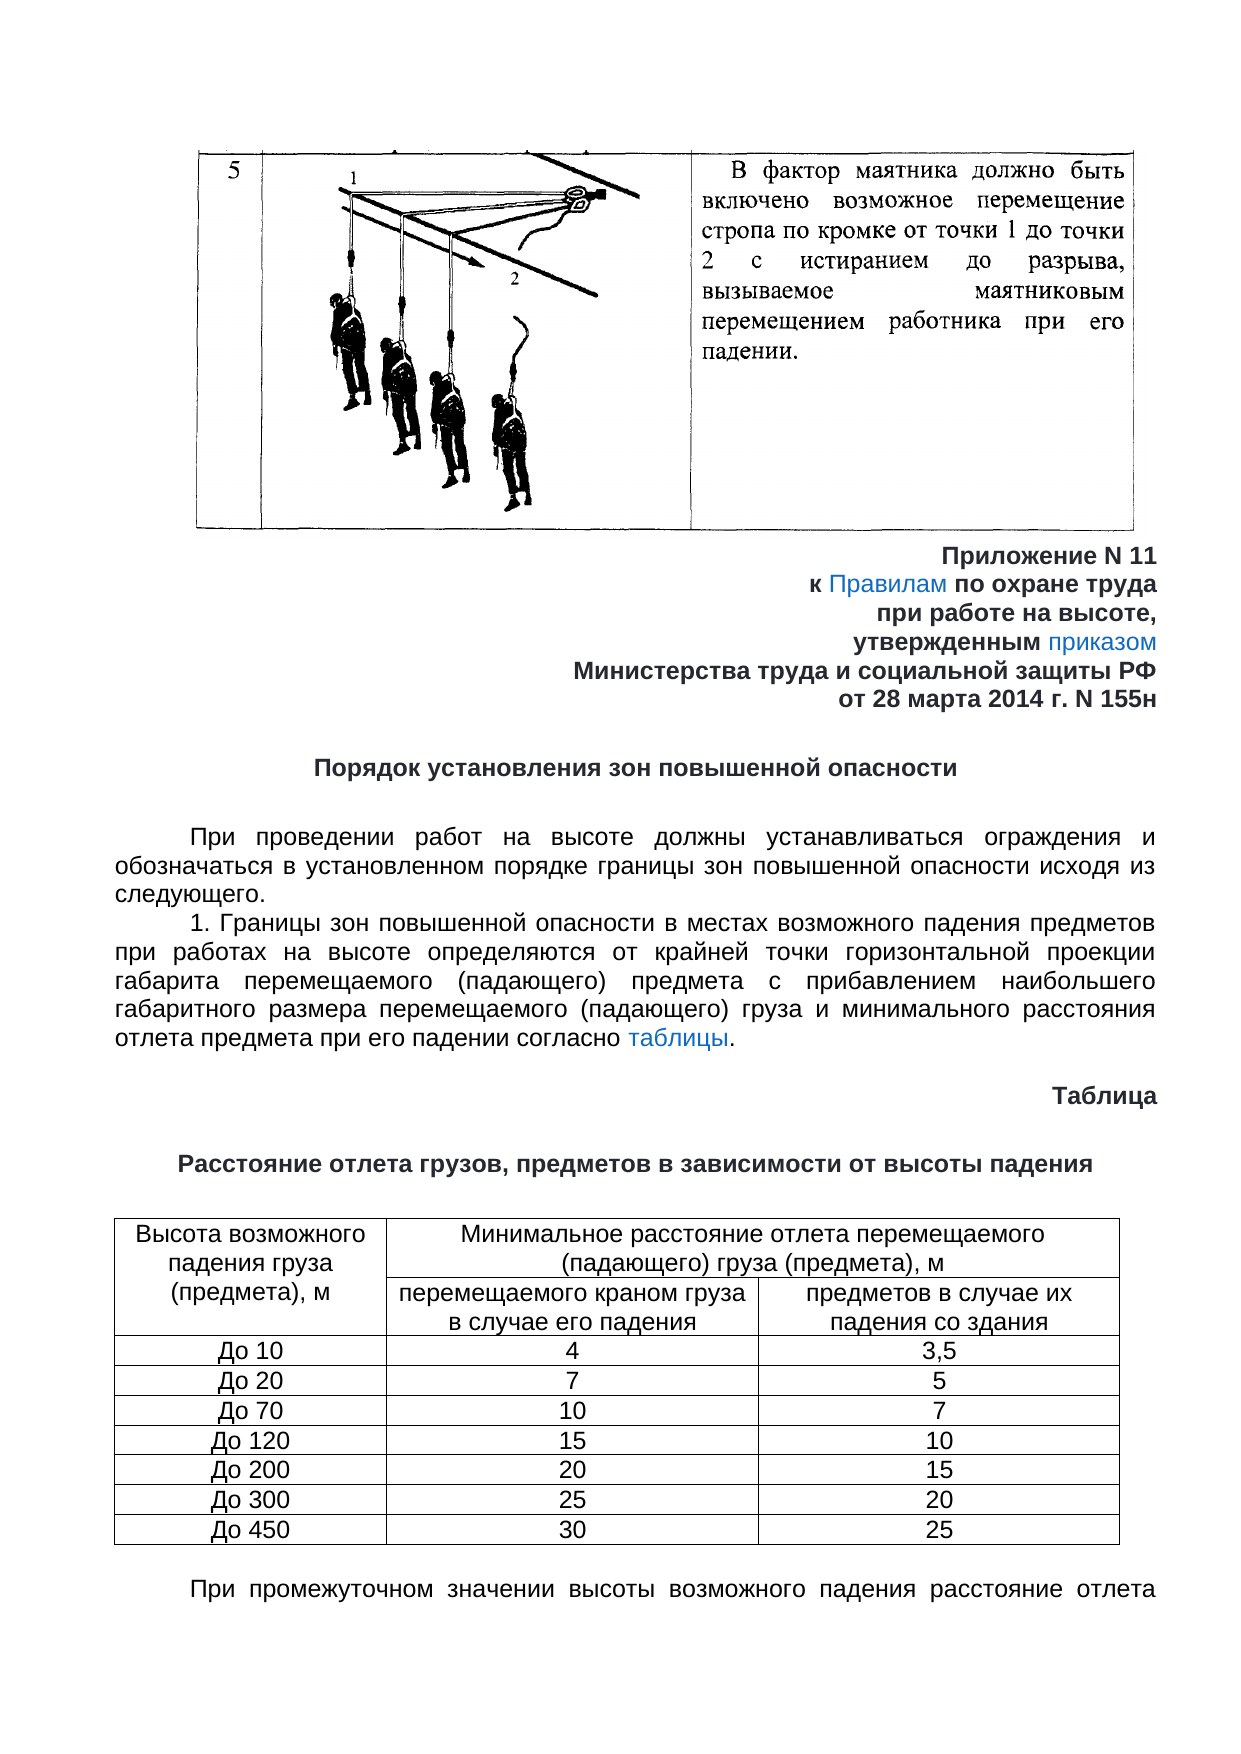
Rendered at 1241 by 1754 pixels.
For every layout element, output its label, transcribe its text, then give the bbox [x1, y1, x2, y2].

table_cell 10 [387, 1396, 758, 1424]
table_cell 15 [759, 1455, 1119, 1484]
table_cell 25 [387, 1485, 758, 1514]
table_cell 5 [759, 1366, 1119, 1395]
text Приложение N 11 к Правилам по охране труда при работе на высоте, утвержденным приказом Министерства труда и социальной защиты РФ от 28 марта 2014 г. N 155н [114, 541, 1157, 713]
table_cell До 10 [115, 1336, 386, 1365]
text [114, 1573, 1157, 1602]
table_cell До 20 [115, 1366, 386, 1395]
text При проведении работ на высоте должны устанавливаться ограждения и обозначаться в установленном порядке границы зон повышенной опасности исходя из следующего. [114, 822, 1157, 908]
table_cell До 450 [115, 1515, 386, 1544]
table_cell До 70 [115, 1396, 386, 1424]
table_cell перемещаемого краном груза в случае его падения [387, 1278, 758, 1335]
table_header Высота возможного падения груза (предмета), м [115, 1219, 386, 1335]
table_cell 7 [387, 1366, 758, 1395]
subtitle Порядок установления зон повышенной опасности [114, 753, 1157, 782]
table_cell До 120 [115, 1426, 386, 1454]
table_cell 20 [387, 1455, 758, 1484]
subtitle Расстояние отлета грузов, предметов в зависимости от высоты падения [114, 1149, 1157, 1178]
picture [189, 150, 1148, 541]
table_cell 7 [759, 1396, 1119, 1424]
table_cell 4 [387, 1336, 758, 1365]
table_cell До 300 [115, 1485, 386, 1514]
table_cell 3,5 [759, 1336, 1119, 1365]
table_cell 25 [759, 1515, 1119, 1544]
text 1. Границы зон повышенной опасности в местах возможного падения предметов при работах на высоте определяются от крайней точки горизонтальной проекции габарита перемещаемого (падающего) предмета с прибавлением наибольшего габаритного размера перемещаемого (падающего) груза и минимального расстояния отлета предмета при его падении согласно таблицы. [114, 908, 1157, 1052]
table_cell 30 [387, 1515, 758, 1544]
table_cell 20 [759, 1485, 1119, 1514]
table_cell 15 [387, 1426, 758, 1454]
table_cell 10 [759, 1426, 1119, 1454]
table_header Минимальное расстояние отлета перемещаемого (падающего) груза (предмета), м [387, 1219, 1119, 1277]
text Таблица [114, 1081, 1157, 1109]
table_cell предметов в случае их падения со здания [759, 1278, 1119, 1335]
table_cell До 200 [115, 1455, 386, 1484]
